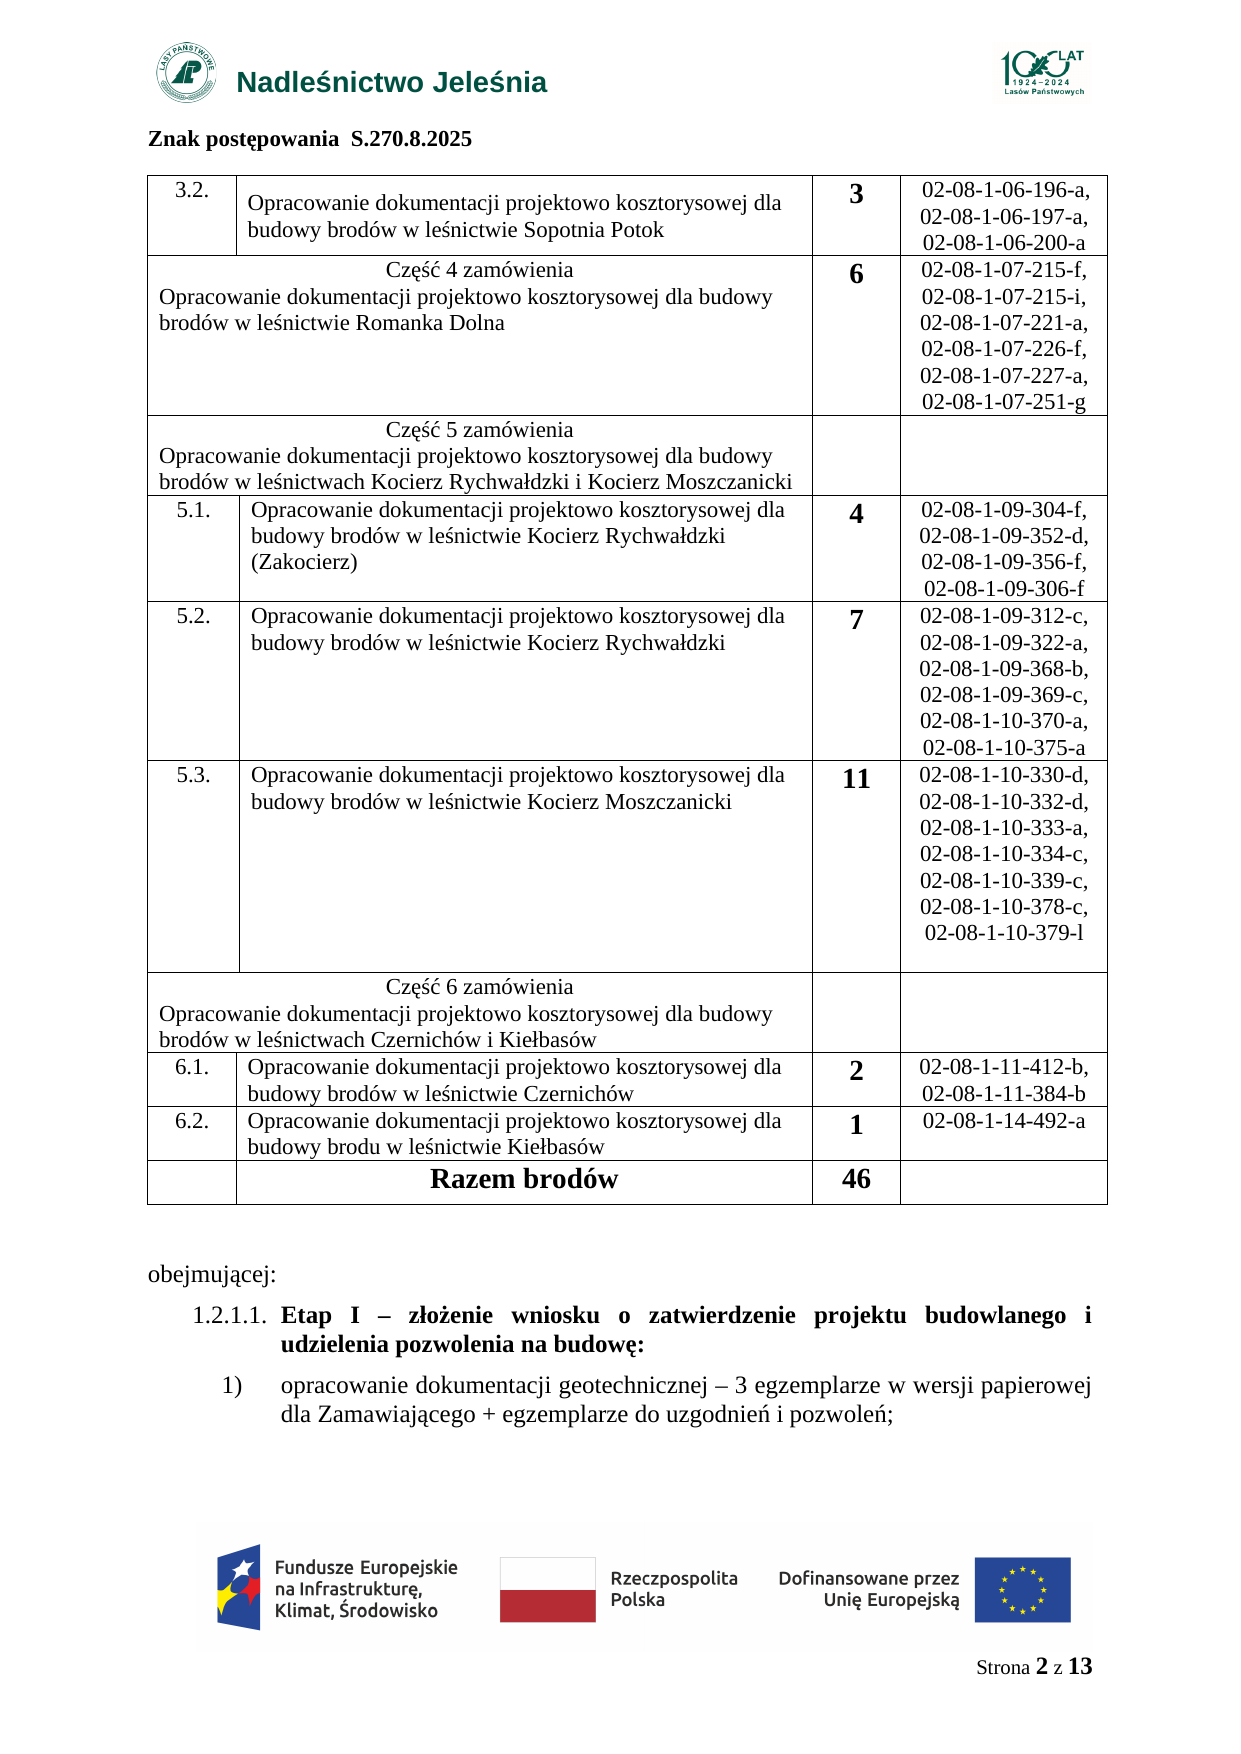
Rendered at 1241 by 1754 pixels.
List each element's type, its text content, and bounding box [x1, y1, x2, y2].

table_cell Opracowanie dokumentacji projektowo kosztorysowej dla budowy brodów w leśnictwie Sopotnia Potok [237, 176, 812, 255]
table_cell 02-08-1-09-304-f, 02-08-1-09-352-d, 02-08-1-09-356-f, 02-08-1-09-306-f [901, 496, 1107, 601]
table_cell [901, 973, 1107, 1052]
table_cell 02-08-1-09-312-c, 02-08-1-09-322-a, 02-08-1-09-368-b, 02-08-1-09-369-c, 02-08-1-10-370-a, 02-08-1-10-375-a [901, 602, 1107, 760]
table_cell Część 6 zamówienia Opracowanie dokumentacji projektowo kosztorysowej dla budowy brodów w leśnictwach Czernichów i Kiełbasów [148, 973, 812, 1052]
table_cell 02-08-1-11-412-b, 02-08-1-11-384-b [901, 1053, 1107, 1106]
table_cell [901, 1161, 1107, 1204]
table_cell [813, 416, 900, 495]
table_cell Opracowanie dokumentacji projektowo kosztorysowej dla budowy brodu w leśnictwie Kiełbasów [237, 1107, 812, 1160]
table_cell 6 [813, 256, 900, 414]
text 1.2.1.1. Etap I – złożenie wniosku o zatwierdzenie projektu budowlanego i udzielenia pozwolenia na budowę: [192, 1300, 1093, 1357]
table_cell 5.2. [148, 602, 239, 760]
table_cell [901, 416, 1107, 495]
picture [196, 1522, 1093, 1652]
table_cell Część 4 zamówienia Opracowanie dokumentacji projektowo kosztorysowej dla budowy brodów w leśnictwie Romanka Dolna [148, 256, 812, 414]
table_cell 11 [813, 761, 900, 972]
picture [992, 42, 1092, 104]
table_cell 2 [813, 1053, 900, 1106]
table_cell 02-08-1-06-196-a, 02-08-1-06-197-a, 02-08-1-06-200-a [901, 176, 1107, 255]
table_cell 3 [813, 176, 900, 255]
table_cell 5.3. [148, 761, 239, 972]
table_cell 1 [813, 1107, 900, 1160]
table_cell 6.1. [148, 1053, 236, 1106]
table_cell [813, 973, 900, 1052]
table_cell [148, 1161, 236, 1204]
table_cell 02-08-1-14-492-a [901, 1107, 1107, 1160]
table_cell 6.2. [148, 1107, 236, 1160]
table_cell 02-08-1-10-330-d, 02-08-1-10-332-d, 02-08-1-10-333-a, 02-08-1-10-334-c, 02-08-1-10-339-c, 02-08-1-10-378-c, 02-08-1-10-379-l [901, 761, 1107, 972]
table_cell 4 [813, 496, 900, 601]
table_cell Opracowanie dokumentacji projektowo kosztorysowej dla budowy brodów w leśnictwie Kocierz Moszczanicki [240, 761, 812, 972]
table_cell Opracowanie dokumentacji projektowo kosztorysowej dla budowy brodów w leśnictwie Czernichów [237, 1053, 812, 1106]
list opracowanie dokumentacji geotechnicznej – 3 egzemplarze w wersji papierowej dla Zamawiającego + egzemplarze do uzgodnień i pozwoleń; [221, 1370, 1093, 1427]
table_cell Opracowanie dokumentacji projektowo kosztorysowej dla budowy brodów w leśnictwie Kocierz Rychwałdzki [240, 602, 812, 760]
table_cell Razem brodów [237, 1161, 812, 1204]
text obejmującej: [148, 1259, 1093, 1287]
table_cell Część 5 zamówienia Opracowanie dokumentacji projektowo kosztorysowej dla budowy brodów w leśnictwach Kocierz Rychwałdzki i Kocierz Moszczanicki [148, 416, 812, 495]
table_cell 46 [813, 1161, 900, 1204]
table_cell 02-08-1-07-215-f, 02-08-1-07-215-i, 02-08-1-07-221-a, 02-08-1-07-226-f, 02-08-1-07-227-a, 02-08-1-07-251-g [901, 256, 1107, 414]
table_cell 5.1. [148, 496, 239, 601]
table_cell Opracowanie dokumentacji projektowo kosztorysowej dla budowy brodów w leśnictwie Kocierz Rychwałdzki (Zakocierz) [240, 496, 812, 601]
table_cell 3.2. [148, 176, 236, 255]
table_cell 7 [813, 602, 900, 760]
